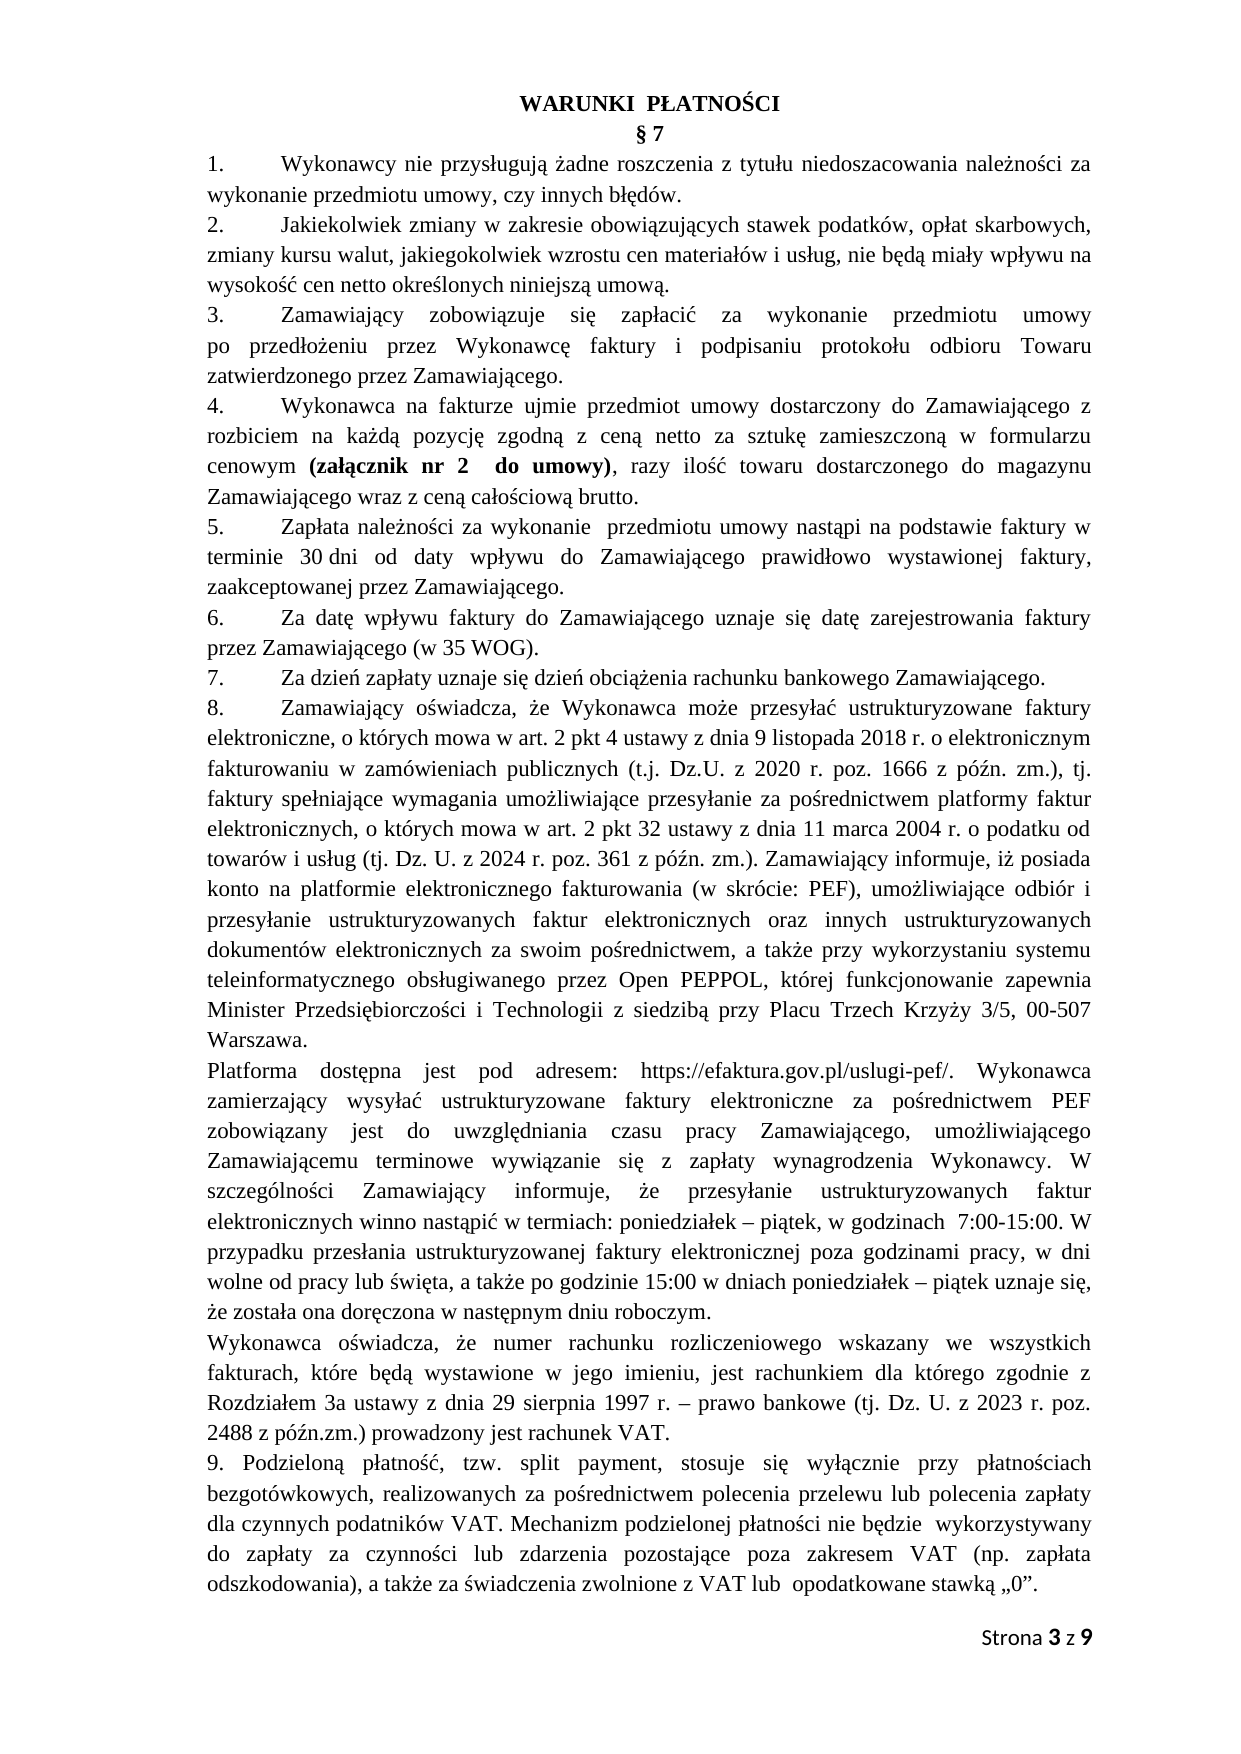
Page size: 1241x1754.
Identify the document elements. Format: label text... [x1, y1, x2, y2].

text WARUNKI PŁATNOŚCI [207, 90, 1092, 116]
list Wykonawcy nie przysługują żadne roszczenia z tytułu niedoszacowania należności za wykonanie przedmiotu umowy, czy innych błędów. [207, 150, 1092, 207]
list Zapłata należności za wykonanie przedmiotu umowy nastąpi na podstawie faktury w terminie 30 dni od daty wpływu do Zamawiającego prawidłowo wystawionej faktury, zaakceptowanej przez Zamawiającego. [207, 513, 1092, 600]
list Zamawiający oświadcza, że Wykonawca może przesyłać ustrukturyzowane faktury elektroniczne, o których mowa w art. 2 pkt 4 ustawy z dnia 9 listopada 2018 r. o elektronicznym fakturowaniu w zamówieniach publicznych (t.j. Dz.U. z 2020 r. poz. 1666 z późn. zm.), tj. faktury spełniające wymagania umożliwiające przesyłanie za pośrednictwem platformy faktur elektronicznych, o których mowa w art. 2 pkt 32 ustawy z dnia 11 marca 2004 r. o podatku od towarów i usług (tj. Dz. U. z 2024 r. poz. 361 z późn. zm.). Zamawiający informuje, iż posiada konto na platformie elektronicznego fakturowania (w skrócie: PEF), umożliwiające odbiór i przesyłanie ustrukturyzowanych faktur elektronicznych oraz innych ustrukturyzowanych dokumentów elektronicznych za swoim pośrednictwem, a także przy wykorzystaniu systemu teleinformatycznego obsługiwanego przez Open PEPPOL, której funkcjonowanie zapewnia Minister Przedsiębiorczości i Technologii z siedzibą przy Placu Trzech Krzyży 3/5, 00-507 Warszawa. [207, 694, 1092, 1053]
list Za datę wpływu faktury do Zamawiającego uznaje się datę zarejestrowania faktury przez Zamawiającego (w 35 WOG). [207, 603, 1092, 660]
list Zamawiający zobowiązuje się zapłacić za wykonanie przedmiotu umowy po przedłożeniu przez Wykonawcę faktury i podpisaniu protokołu odbioru Towaru zatwierdzonego przez Zamawiającego. [207, 301, 1092, 388]
list 9. Podzieloną płatność, tzw. split payment, stosuje się wyłącznie przy płatnościach bezgotówkowych, realizowanych za pośrednictwem polecenia przelewu lub polecenia zapłaty dla czynnych podatników VAT. Mechanizm podzielonej płatności nie będzie wykorzystywany do zapłaty za czynności lub zdarzenia pozostające poza zakresem VAT (np. zapłata odszkodowania), a także za świadczenia zwolnione z VAT lub opodatkowane stawką „0”. [207, 1449, 1092, 1597]
list Jakiekolwiek zmiany w zakresie obowiązujących stawek podatków, opłat skarbowych, zmiany kursu walut, jakiegokolwiek wzrostu cen materiałów i usług, nie będą miały wpływu na wysokość cen netto określonych niniejszą umową. [207, 211, 1092, 298]
text Wykonawca oświadcza, że numer rachunku rozliczeniowego wskazany we wszystkich fakturach, które będą wystawione w jego imieniu, jest rachunkiem dla którego zgodnie z Rozdziałem 3a ustawy z dnia 29 sierpnia 1997 r. – prawo bankowe (tj. Dz. U. z 2023 r. poz. 2488 z późn.zm.) prowadzony jest rachunek VAT. [207, 1328, 1092, 1446]
list § 7 [207, 120, 1092, 147]
list Za dzień zapłaty uznaje się dzień obciążenia rachunku bankowego Zamawiającego. [207, 664, 1092, 690]
text Platforma dostępna jest pod adresem: https://efaktura.gov.pl/uslugi-pef/. Wykonawca zamierzający wysyłać ustrukturyzowane faktury elektroniczne za pośrednictwem PEF zobowiązany jest do uwzględniania czasu pracy Zamawiającego, umożliwiającego Zamawiającemu terminowe wywiązanie się z zapłaty wynagrodzenia Wykonawcy. W szczególności Zamawiający informuje, że przesyłanie ustrukturyzowanych faktur elektronicznych winno nastąpić w termiach: poniedziałek – piątek, w godzinach 7:00-15:00. W przypadku przesłania ustrukturyzowanej faktury elektronicznej poza godzinami pracy, w dni wolne od pracy lub święta, a także po godzinie 15:00 w dniach poniedziałek – piątek uznaje się, że została ona doręczona w następnym dniu roboczym. [207, 1057, 1092, 1325]
list Wykonawca na fakturze ujmie przedmiot umowy dostarczony do Zamawiającego z rozbiciem na każdą pozycję zgodną z ceną netto za sztukę zamieszczoną w formularzu cenowym (załącznik nr 2 do umowy), razy ilość towaru dostarczonego do magazynu Zamawiającego wraz z ceną całościową brutto. [207, 392, 1092, 509]
